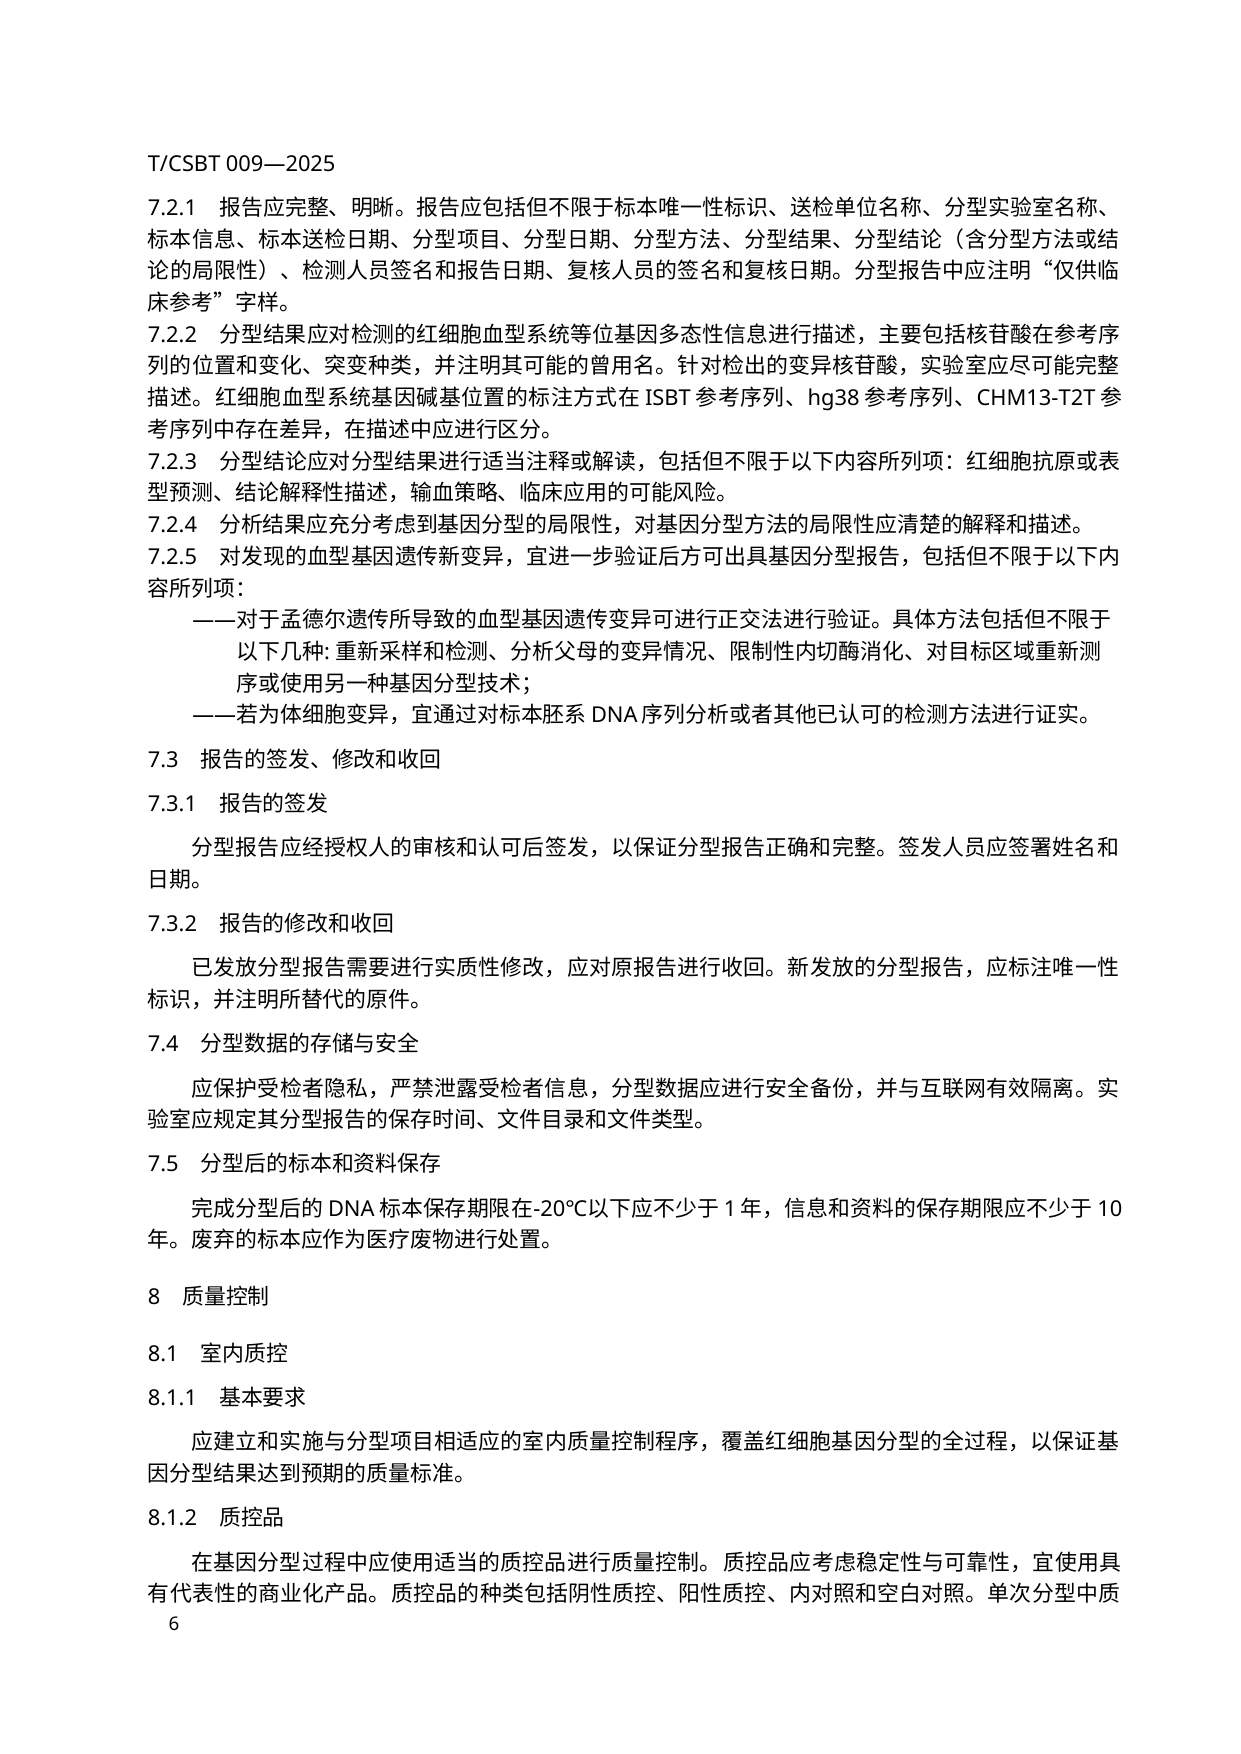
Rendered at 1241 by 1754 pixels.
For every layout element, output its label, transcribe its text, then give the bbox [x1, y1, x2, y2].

text 质量控制 [148, 1279, 1122, 1311]
text 若为体细胞变异，宜通过对标本胚系DNA序列分析或者其他已认可的检测方法进行证实。 [192, 697, 1122, 729]
text 报告应完整、明晰。报告应包括但不限于标本唯一性标识、送检单位名称、分型实验室名称、标本信息、标本送检日期、分型项目、分型日期、分型方法、分型结果、分型结论（含分型方法或结论的局限性）、检测人员签名和报告日期、复核人员的签名和复核日期。分型报告中应注明“仅供临床参考”字样。 [148, 190, 1122, 317]
text 室内质控 [148, 1336, 1122, 1368]
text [148, 1544, 1122, 1608]
text 报告的签发、修改和收回 [148, 742, 1122, 773]
text 已发放分型报告需要进行实质性修改，应对原报告进行收回。新发放的分型报告，应标注唯一性标识，并注明所替代的原件。 [148, 950, 1122, 1014]
text 对于孟德尔遗传所导致的血型基因遗传变异可进行正交法进行验证。具体方法包括但不限于以下几种: 重新采样和检测、分析父母的变异情况、限制性内切酶消化、对目标区域重新测序或使用另一种基因分型技术； [192, 602, 1122, 697]
text 报告的签发 [148, 786, 1122, 818]
text 完成分型后的DNA标本保存期限在-20℃以下应不少于1年，信息和资料的保存期限应不少于10年。废弃的标本应作为医疗废物进行处置。 [148, 1191, 1122, 1254]
text 基本要求 [148, 1380, 1122, 1412]
text 分析结果应充分考虑到基因分型的局限性，对基因分型方法的局限性应清楚的解释和描述。 [148, 507, 1122, 539]
text 报告的修改和收回 [148, 906, 1122, 938]
text 对发现的血型基因遗传新变异，宜进一步验证后方可出具基因分型报告，包括但不限于以下内容所列项： [148, 539, 1122, 602]
text 分型结论应对分型结果进行适当注释或解读，包括但不限于以下内容所列项：红细胞抗原或表型预测、结论解释性描述，输血策略、临床应用的可能风险。 [148, 444, 1122, 507]
text 分型报告应经授权人的审核和认可后签发，以保证分型报告正确和完整。签发人员应签署姓名和日期。 [148, 830, 1122, 894]
text 分型数据的存储与安全 [148, 1026, 1122, 1058]
text 分型后的标本和资料保存 [148, 1146, 1122, 1178]
text 分型结果应对检测的红细胞血型系统等位基因多态性信息进行描述，主要包括核苷酸在参考序列的位置和变化、突变种类，并注明其可能的曾用名。针对检出的变异核苷酸，实验室应尽可能完整描述。红细胞血型系统基因碱基位置的标注方式在ISBT参考序列、hg38参考序列、CHM13-T2T参考序列中存在差异，在描述中应进行区分。 [148, 317, 1122, 444]
text 质控品 [148, 1500, 1122, 1532]
text 应建立和实施与分型项目相适应的室内质量控制程序，覆盖红细胞基因分型的全过程，以保证基因分型结果达到预期的质量标准。 [148, 1424, 1122, 1488]
text 应保护受检者隐私，严禁泄露受检者信息，分型数据应进行安全备份，并与互联网有效隔离。实验室应规定其分型报告的保存时间、文件目录和文件类型。 [148, 1071, 1122, 1134]
